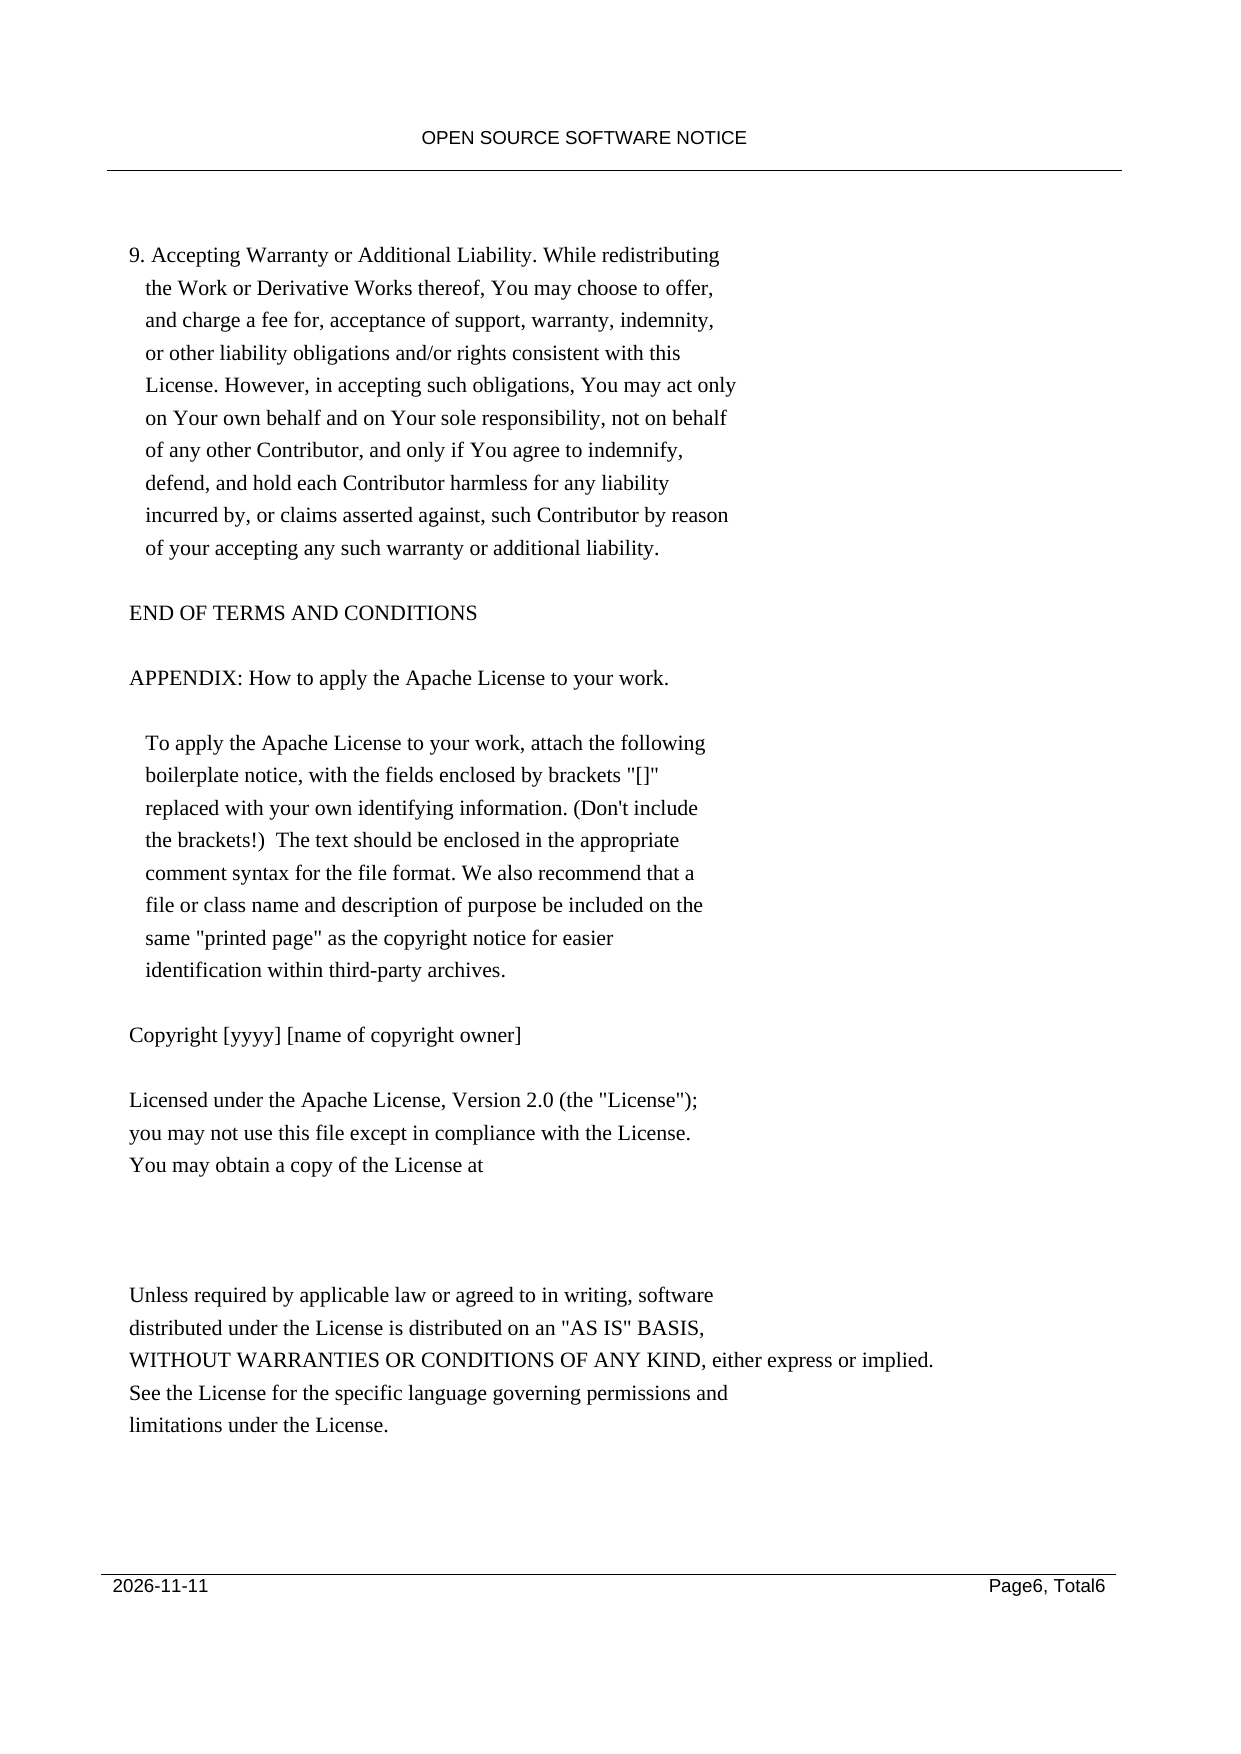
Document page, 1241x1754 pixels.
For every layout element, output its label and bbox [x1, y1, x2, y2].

text [112, 206, 1128, 1441]
